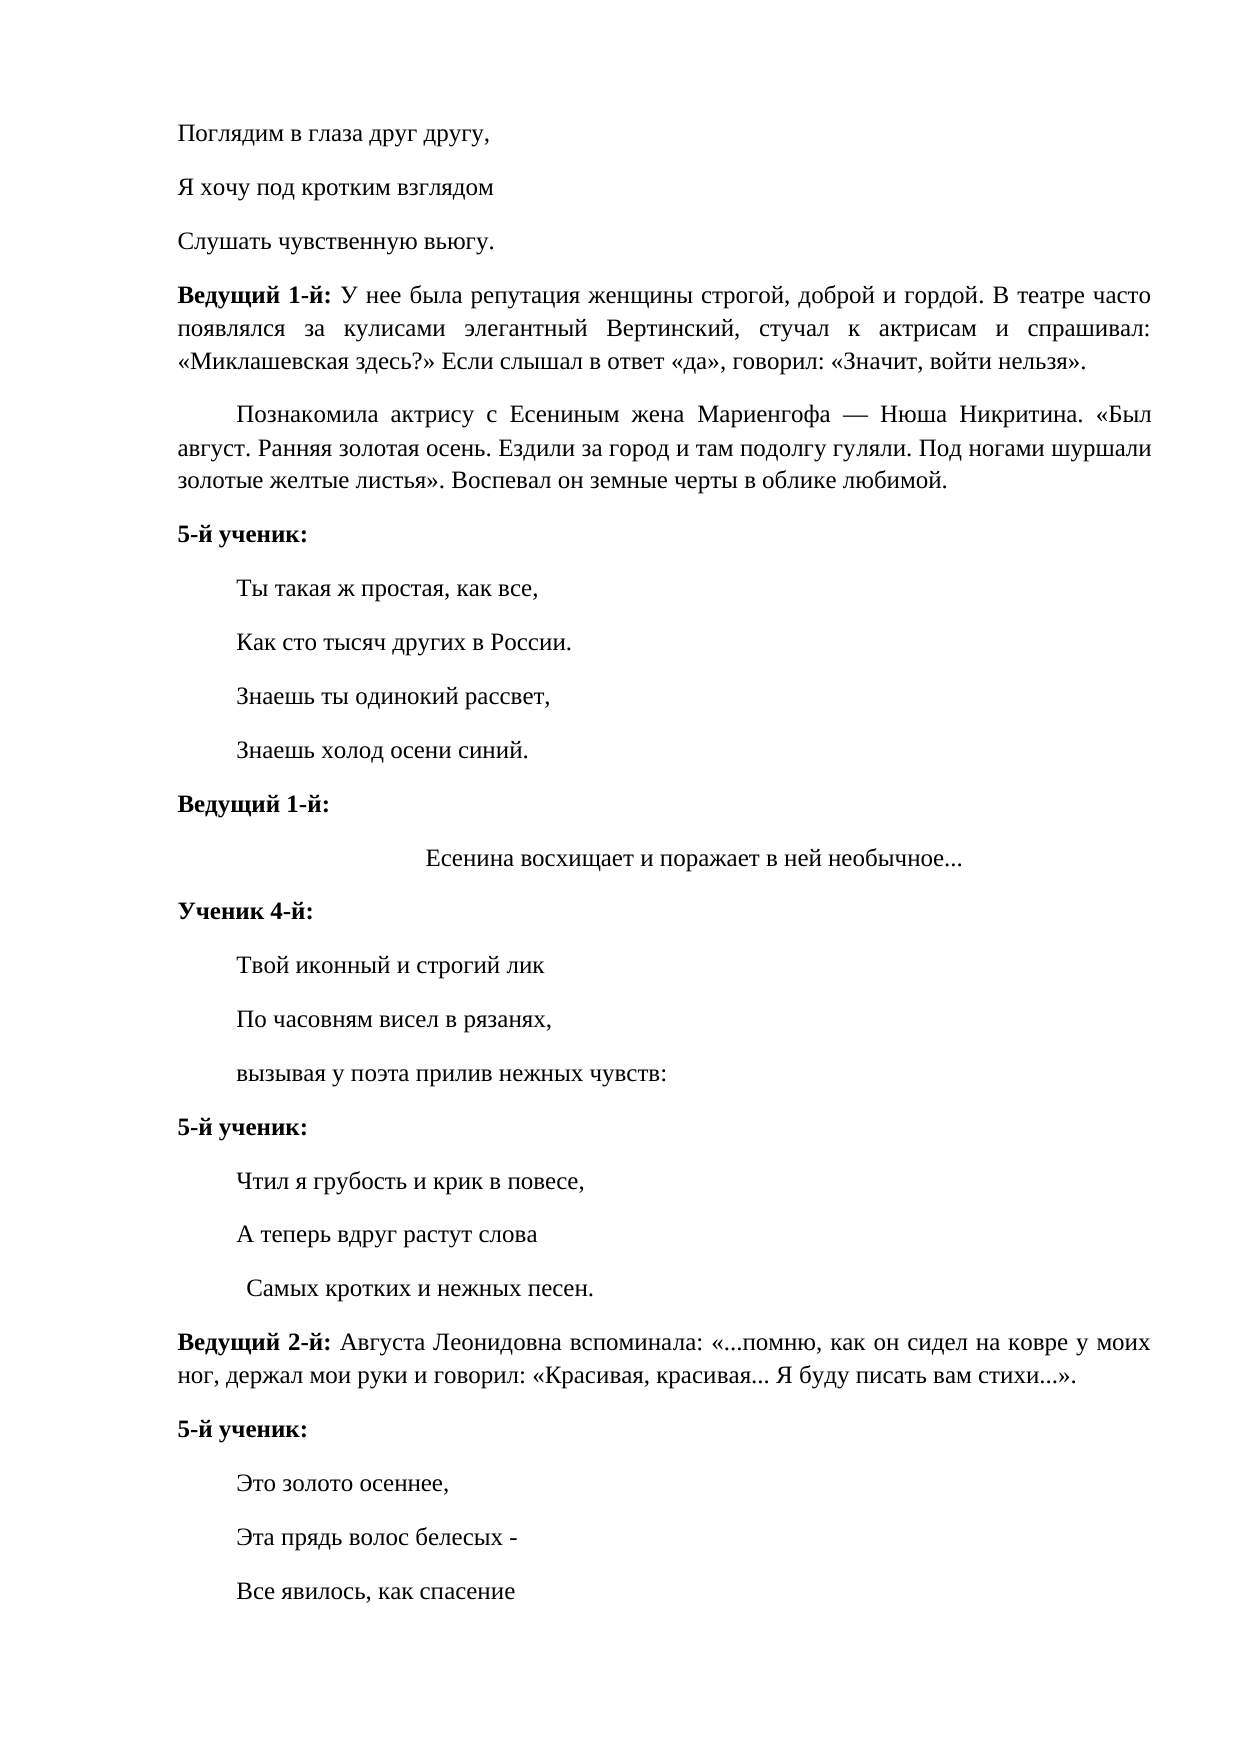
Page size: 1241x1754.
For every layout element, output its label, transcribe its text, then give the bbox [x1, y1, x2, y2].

text По часовням висел в рязанях, [177, 1004, 1152, 1033]
text Есенина восхищает и поражает в ней необычное... [177, 843, 1152, 871]
text А теперь вдруг растут слова [177, 1219, 1152, 1248]
text Ты такая ж простая, как все, [177, 573, 1152, 602]
text 5-й ученик: [177, 1414, 1152, 1443]
text Я хочу под кротким взглядом [118, 172, 1152, 201]
text Как сто тысяч других в России. [177, 627, 1152, 656]
text Чтил я грубость и крик в повесе, [177, 1166, 1152, 1194]
text Все явилось, как спасение [177, 1576, 1152, 1604]
text Познакомила актрису с Есениным жена Мариенгофа — Нюша Никритина. «Был август. Ранняя золотая осень. Ездили за город и там подолгу гуляли. Под ногами шуршали золотые желтые листья». Воспевал он земные черты в облике любимой. [177, 399, 1152, 494]
text Знаешь холод осени синий. [177, 735, 1152, 764]
text Самых кротких и нежных песен. [177, 1273, 1152, 1302]
text Ведущий 2-й: Августа Леонидовна вспоминала: «...помню, как он сидел на ковре у моих ног, держал мои руки и говорил: «Красивая, красивая... Я буду писать вам стихи...». [177, 1327, 1152, 1389]
text 5-й ученик: [177, 519, 1152, 548]
text Ведущий 1-й: [177, 789, 1152, 817]
text 5-й ученик: [177, 1112, 1152, 1141]
text Ученик 4-й: [177, 896, 1152, 925]
text Эта прядь волос белесых - [177, 1522, 1152, 1551]
text Ведущий 1-й: У нее была репутация женщины строгой, доброй и гордой. В театре часто появлялся за кулисами элегантный Вертинский, стучал к актрисам и спрашивал: «Миклашевская здесь?» Если слышал в ответ «да», говорил: «Значит, войти нельзя». [177, 280, 1152, 374]
text Знаешь ты одинокий рассвет, [177, 681, 1152, 710]
text Слушать чувственную вьюгу. [118, 226, 1152, 254]
text Поглядим в глаза друг другу, [118, 118, 1152, 147]
text Твой иконный и строгий лик [177, 950, 1152, 979]
text вызывая у поэта прилив нежных чувств: [177, 1058, 1152, 1087]
text Это золото осеннее, [177, 1468, 1152, 1497]
